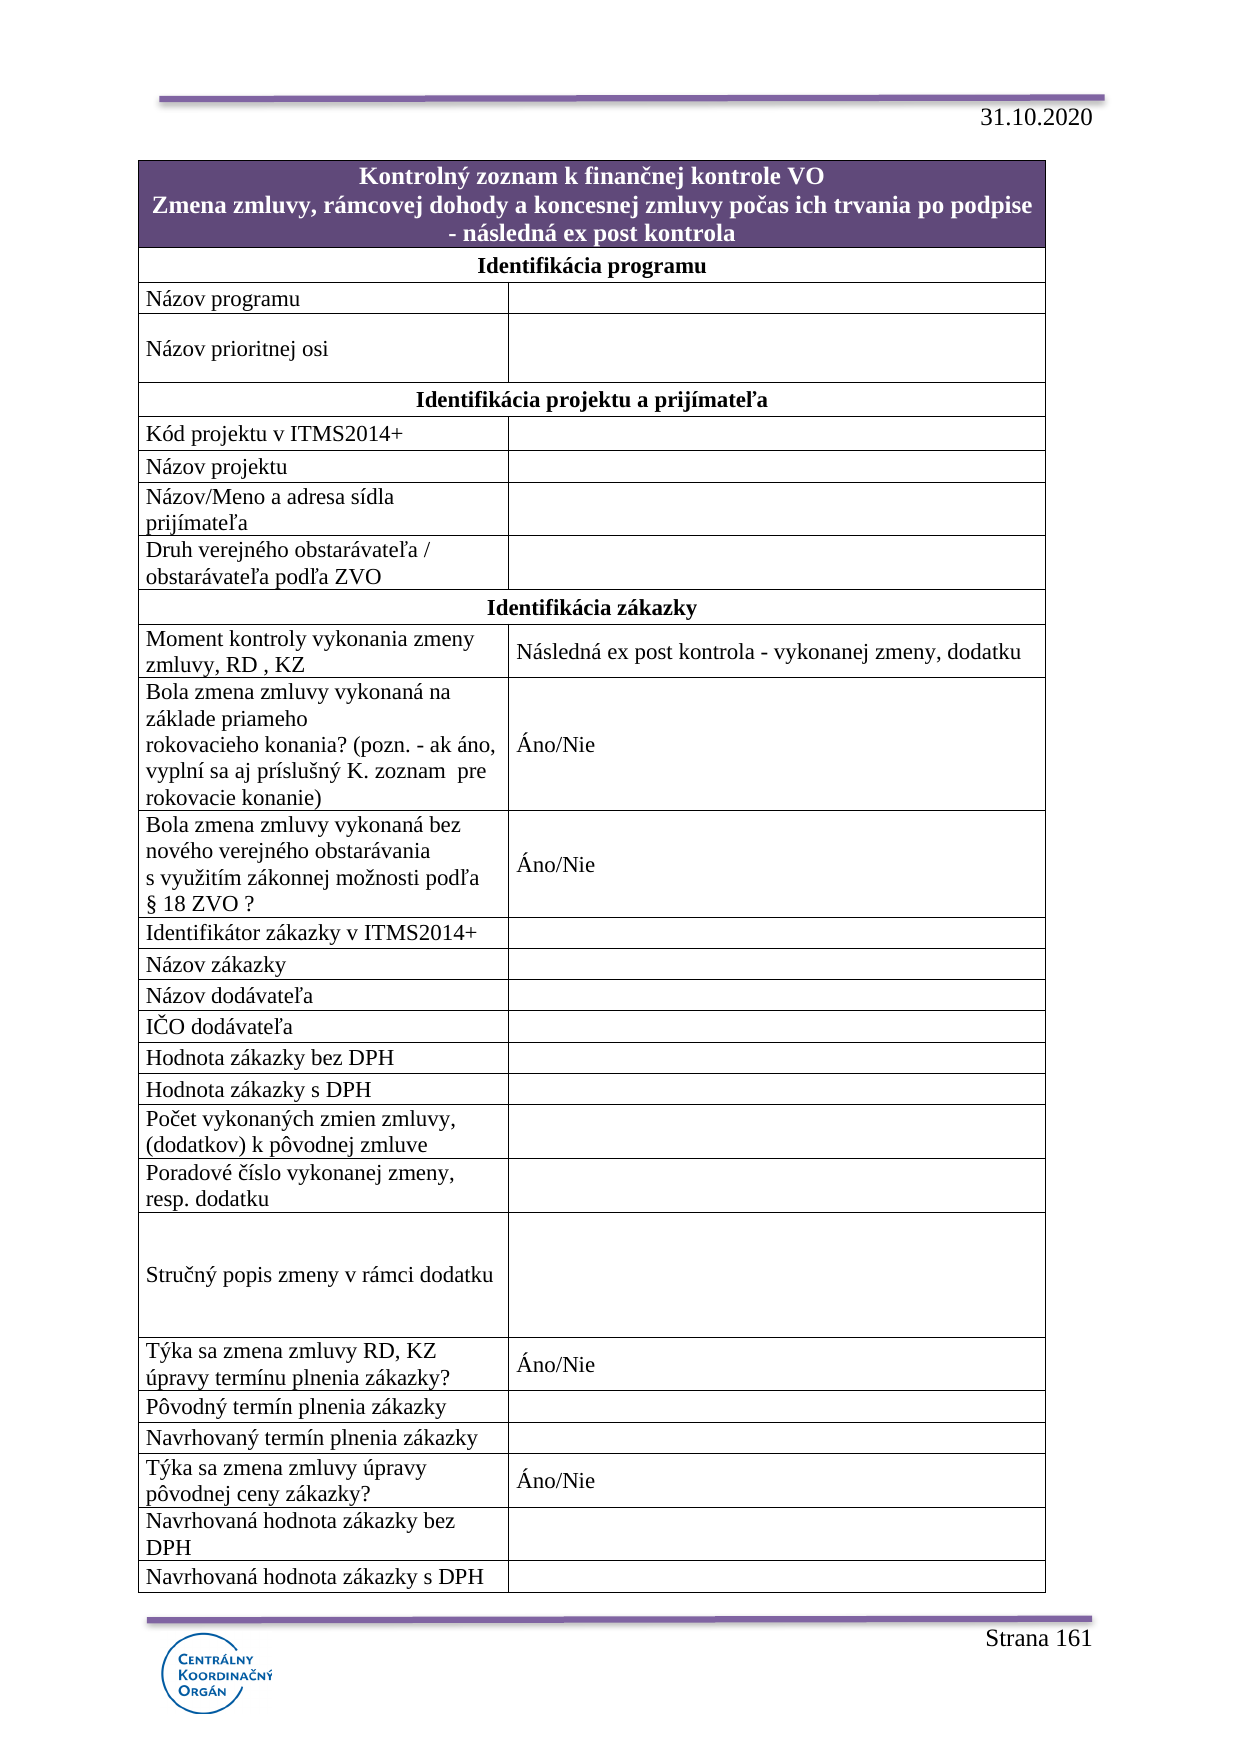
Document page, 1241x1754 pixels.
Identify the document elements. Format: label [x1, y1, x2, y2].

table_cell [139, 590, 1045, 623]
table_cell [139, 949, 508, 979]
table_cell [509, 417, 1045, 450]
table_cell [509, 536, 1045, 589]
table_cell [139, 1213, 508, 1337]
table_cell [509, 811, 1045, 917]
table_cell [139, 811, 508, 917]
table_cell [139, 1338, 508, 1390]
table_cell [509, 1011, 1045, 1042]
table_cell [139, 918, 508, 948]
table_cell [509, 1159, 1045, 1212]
picture [159, 1631, 272, 1713]
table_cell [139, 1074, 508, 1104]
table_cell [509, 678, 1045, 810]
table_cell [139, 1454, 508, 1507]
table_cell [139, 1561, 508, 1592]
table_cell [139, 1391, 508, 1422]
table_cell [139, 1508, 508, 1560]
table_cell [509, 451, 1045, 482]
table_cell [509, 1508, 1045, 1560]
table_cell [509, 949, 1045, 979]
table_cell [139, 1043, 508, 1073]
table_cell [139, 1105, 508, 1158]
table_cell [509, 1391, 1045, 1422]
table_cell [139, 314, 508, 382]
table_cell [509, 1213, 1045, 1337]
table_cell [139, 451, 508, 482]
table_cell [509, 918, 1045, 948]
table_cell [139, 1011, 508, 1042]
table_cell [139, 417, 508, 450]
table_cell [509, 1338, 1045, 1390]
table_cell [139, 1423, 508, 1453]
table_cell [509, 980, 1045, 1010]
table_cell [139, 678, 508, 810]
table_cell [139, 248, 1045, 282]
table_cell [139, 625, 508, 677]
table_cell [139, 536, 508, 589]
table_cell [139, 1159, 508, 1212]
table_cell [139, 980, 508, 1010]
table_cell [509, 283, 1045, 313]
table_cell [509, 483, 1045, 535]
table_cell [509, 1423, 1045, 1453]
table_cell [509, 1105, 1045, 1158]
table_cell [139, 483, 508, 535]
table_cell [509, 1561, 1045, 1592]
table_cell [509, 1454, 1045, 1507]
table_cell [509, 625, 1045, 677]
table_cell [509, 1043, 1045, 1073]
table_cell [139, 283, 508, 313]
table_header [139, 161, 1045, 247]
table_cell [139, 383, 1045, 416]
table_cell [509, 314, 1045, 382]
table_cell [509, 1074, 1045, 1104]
